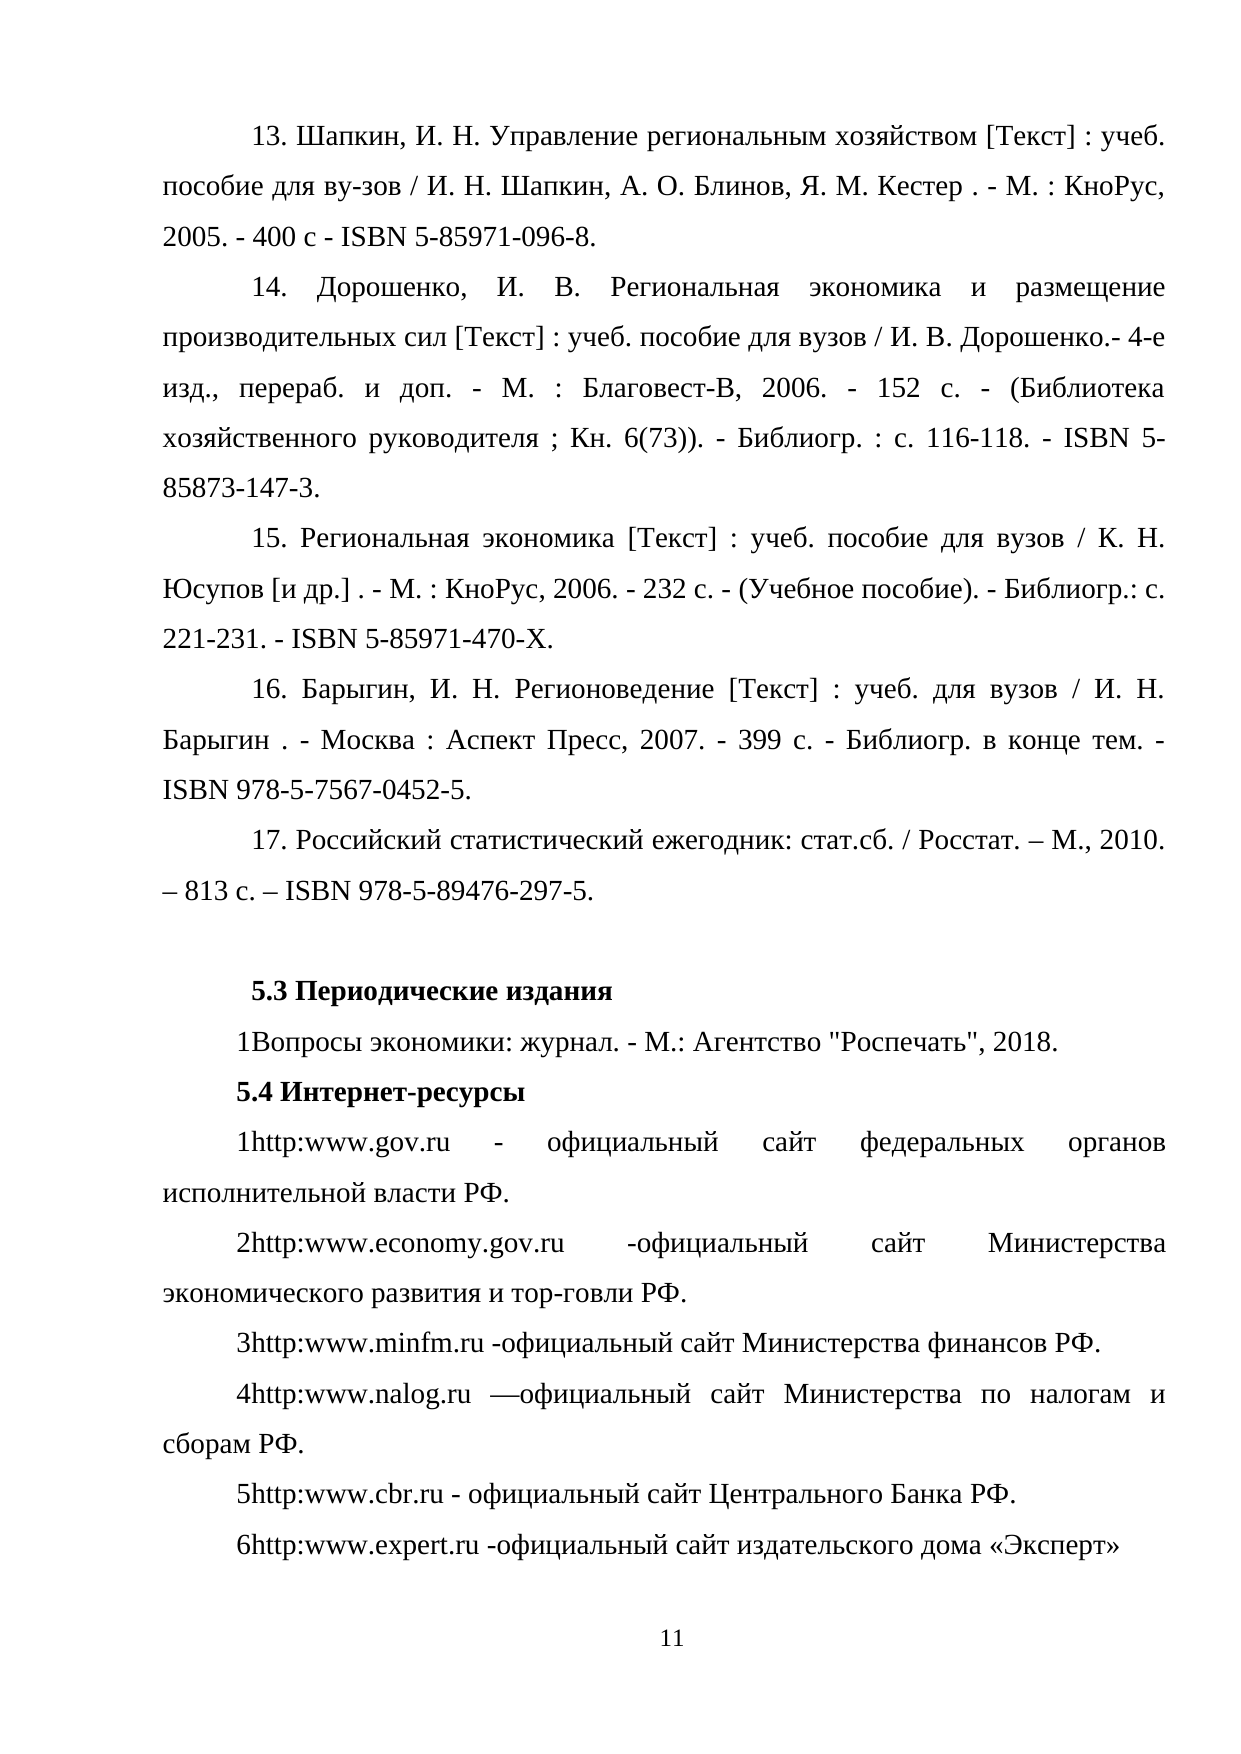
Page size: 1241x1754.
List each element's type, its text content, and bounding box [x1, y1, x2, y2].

list http:www.expert.ru -официальный сайт издательского дома «Эксперт» [162, 1527, 1167, 1560]
text 17. Российский статистический ежегодник: стат.сб. / Росстат. – М., 2010. – 813 с. – ISBN 978-5-89476-297-5. [162, 822, 1167, 906]
list http:www.minfm.ru -официальный сайт Министерства финансов РФ. [162, 1326, 1167, 1359]
list Вопросы экономики: журнал. - М.: Агентство "Роспечать", 2018. [162, 1024, 1167, 1057]
text 13. Шапкин, И. Н. Управление региональным хозяйством [Текст] : учеб. пособие для ву-зов / И. Н. Шапкин, А. О. Блинов, Я. М. Кестер . - М. : КноРус, 2005. - 400 с - ISBN 5-85971-096-8. [162, 118, 1167, 252]
text 15. Региональная экономика [Текст] : учеб. пособие для вузов / К. Н. Юсупов [и др.] . - М. : КноРус, 2006. - 232 с. - (Учебное пособие). - Библиогр.: с. 221-231. - ISBN 5-85971-470-Х. [162, 521, 1167, 655]
list http:www.cbr.ru - официальный сайт Центрального Банка РФ. [162, 1477, 1167, 1510]
text 14. Дорошенко, И. В. Региональная экономика и размещение производительных сил [Текст] : учеб. пособие для вузов / И. В. Дорошенко.- 4-е изд., перераб. и доп. - М. : Благовест-В, 2006. - 152 с. - (Библиотека хозяйственного руководителя ; Кн. 6(73)). - Библиогр. : с. 116-118. - ISBN 5-85873-147-3. [162, 269, 1167, 504]
text 16. Барыгин, И. Н. Регионоведение [Текст] : учеб. для вузов / И. Н. Барыгин . - Москва : Аспект Пресс, 2007. - 399 с. - Библиогр. в конце тем. - ISBN 978-5-7567-0452-5. [162, 672, 1167, 806]
text 5.4 Интернет-ресурсы [162, 1074, 1167, 1108]
list http:www.nalog.ru —официальный сайт Министерства по налогам и сборам РФ. [162, 1376, 1167, 1460]
list http:www.economy.gov.ru -официальный сайт Министерства экономического развития и тор-говли РФ. [162, 1225, 1167, 1309]
text 5.3 Периодические издания [162, 973, 1167, 1007]
list http:www.gov.ru - официальный сайт федеральных органов исполнительной власти РФ. [162, 1124, 1167, 1208]
